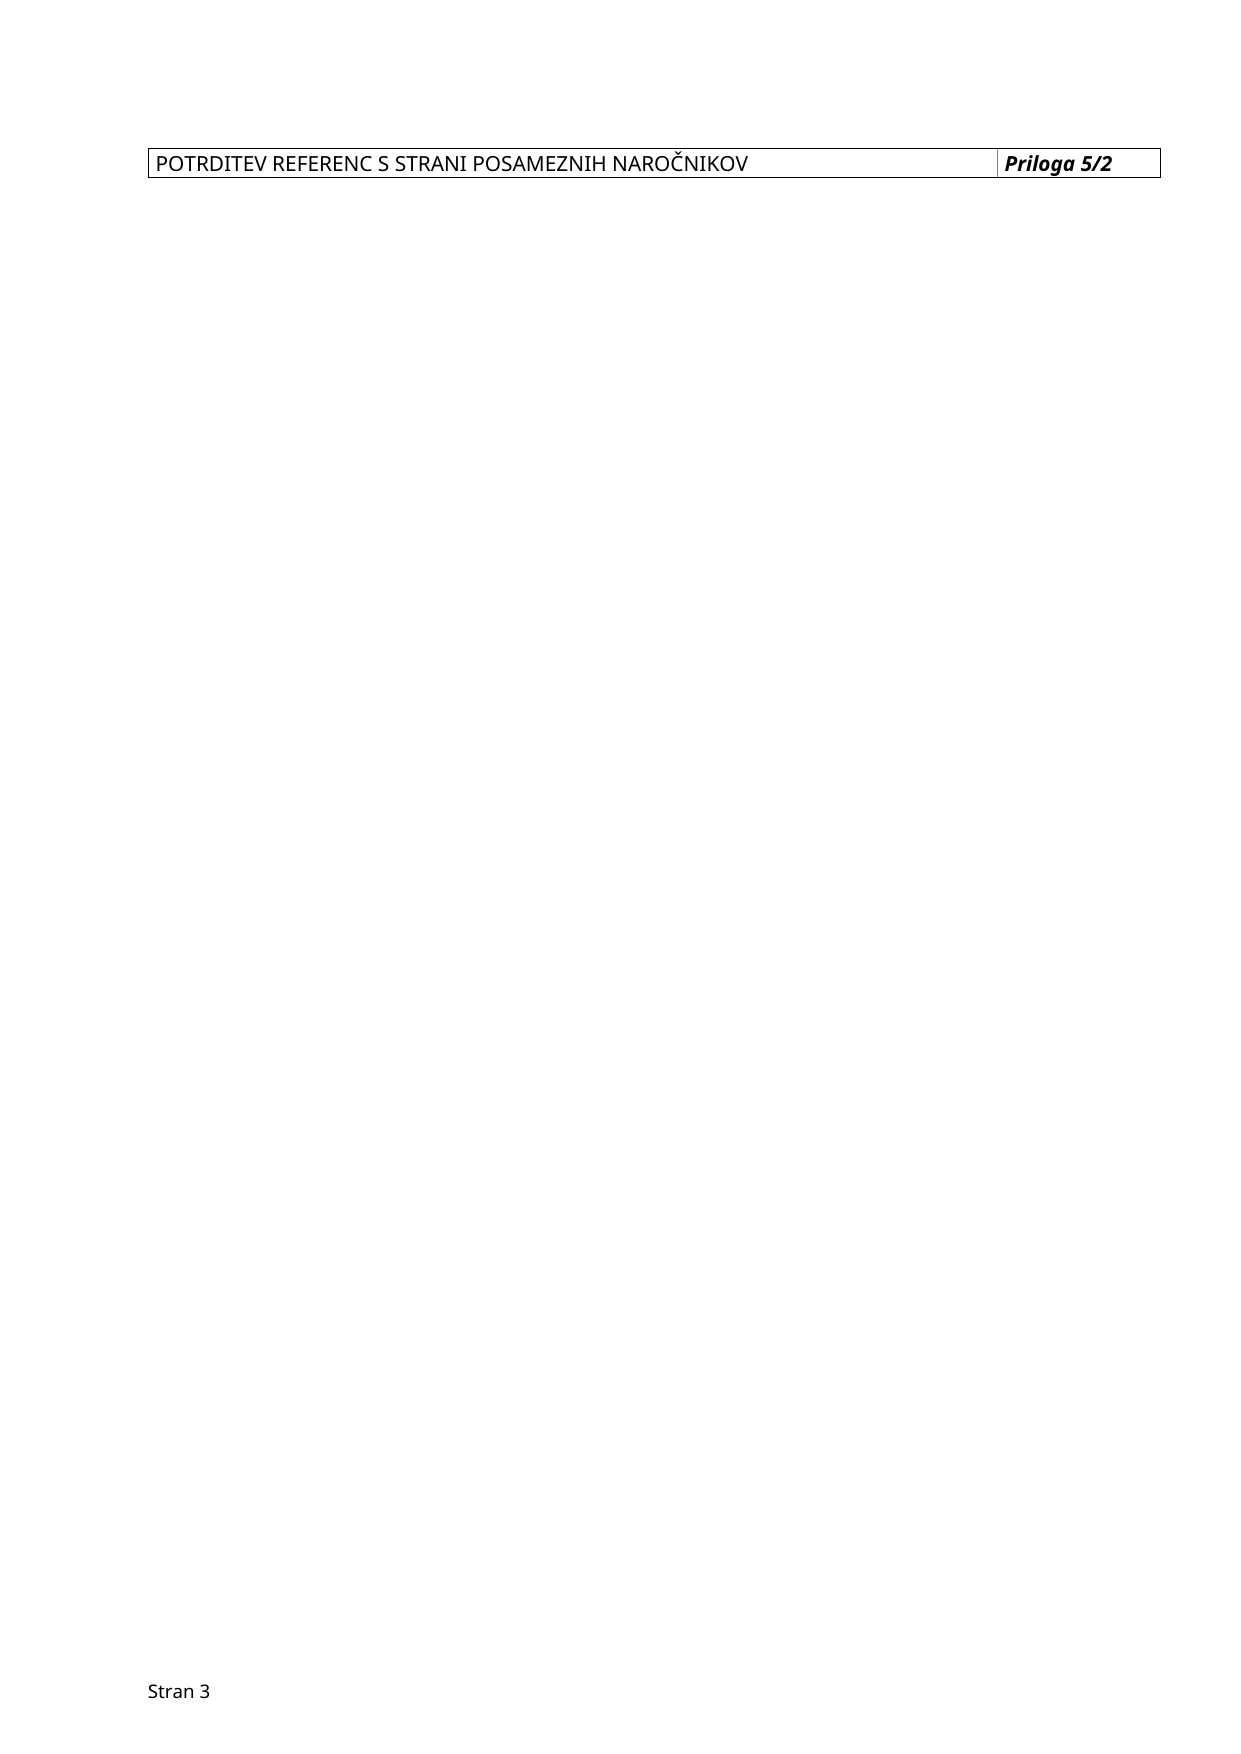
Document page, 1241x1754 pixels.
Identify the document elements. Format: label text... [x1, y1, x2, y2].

table_header Priloga 5/2 [998, 149, 1160, 177]
table_header POTRDITEV REFERENC S STRANI POSAMEZNIH NAROČNIKOV [149, 149, 997, 177]
